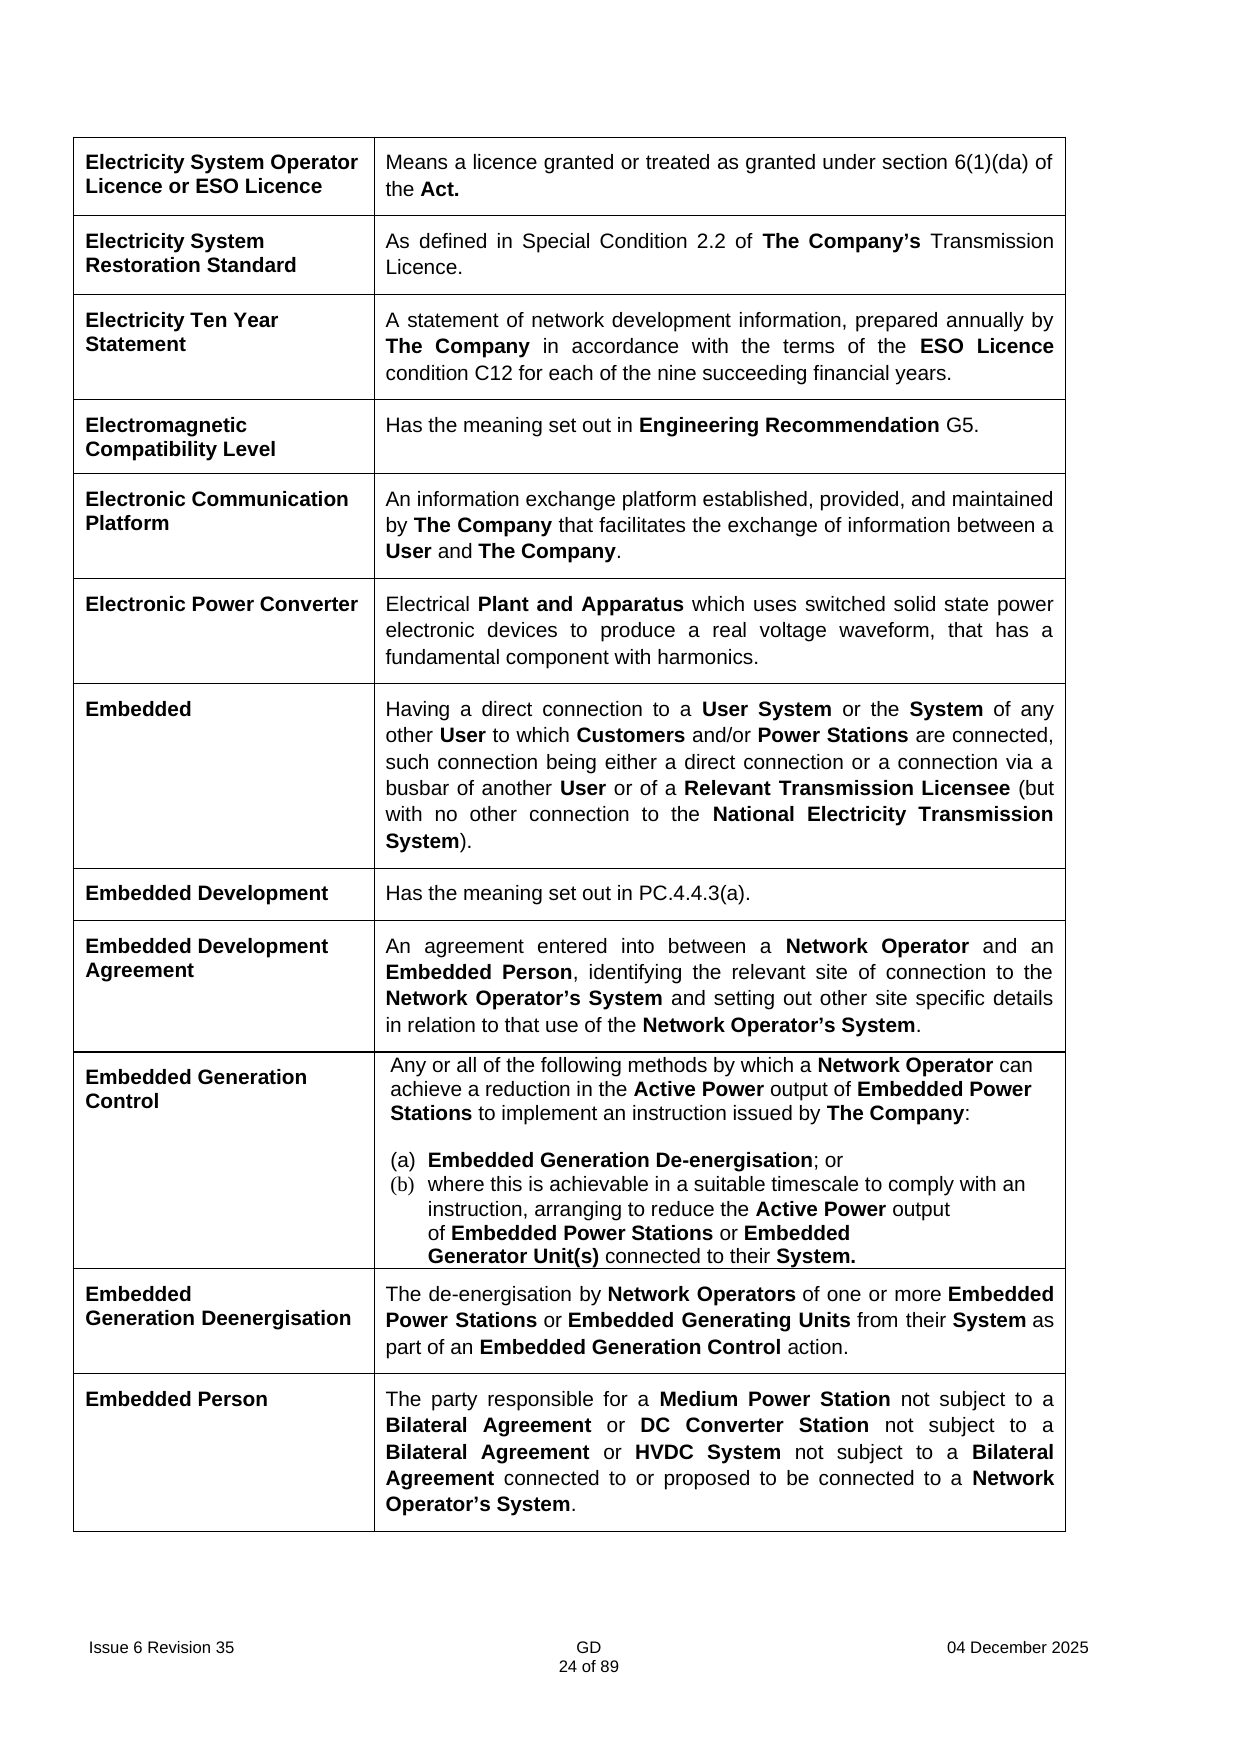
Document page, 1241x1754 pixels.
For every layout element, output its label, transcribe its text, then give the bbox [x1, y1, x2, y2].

table_cell A statement of network development information, prepared annually by The Company in accordance with the terms of the ESO Licence condition C12 for each of the nine succeeding financial years. [375, 295, 1065, 399]
table_cell Embedded Generation Deenergisation [74, 1269, 374, 1373]
table_cell Electricity System Operator Licence or ESO Licence [74, 138, 374, 215]
table_cell Embedded Person [74, 1374, 374, 1531]
table_cell Embedded Generation Control [74, 1053, 374, 1268]
table_cell Electronic Communication Platform [74, 474, 374, 578]
table_cell Means a licence granted or treated as granted under section 6(1)(da) of the Act. [375, 138, 1065, 215]
table_cell An agreement entered into between a Network Operator and an Embedded Person, identifying the relevant site of connection to the Network Operator’s System and setting out other site specific details in relation to that use of the Network Operator’s System. [375, 921, 1065, 1051]
table_cell Has the meaning set out in Engineering Recommendation G5. [375, 400, 1065, 473]
table_cell The party responsible for a Medium Power Station not subject to a Bilateral Agreement or DC Converter Station not subject to a Bilateral Agreement or HVDC System not subject to a Bilateral Agreement connected to or proposed to be connected to a Network Operator’s System. [375, 1374, 1065, 1531]
table_cell Embedded [74, 684, 374, 867]
table_cell Embedded Development Agreement [74, 921, 374, 1051]
table_cell As defined in Special Condition 2.2 of The Company’s Transmission Licence. [375, 216, 1065, 294]
table_cell Electromagnetic Compatibility Level [74, 400, 374, 473]
table_cell The de-energisation by Network Operators of one or more Embedded Power Stations or Embedded Generating Units from their System as part of an Embedded Generation Control action. [375, 1269, 1065, 1373]
table_cell Electrical Plant and Apparatus which uses switched solid state power electronic devices to produce a real voltage waveform, that has a fundamental component with harmonics. [375, 579, 1065, 683]
table_cell Embedded Development [74, 869, 374, 920]
table_cell Electricity Ten Year Statement [74, 295, 374, 399]
table_cell Electronic Power Converter [74, 579, 374, 683]
table_cell Electricity System Restoration Standard [74, 216, 374, 294]
table_cell Having a direct connection to a User System or the System of any other User to which Customers and/or Power Stations are connected, such connection being either a direct connection or a connection via a busbar of another User or of a Relevant Transmission Licensee (but with no other connection to the National Electricity Transmission System). [375, 684, 1065, 867]
table_cell Any or all of the following methods by which a Network Operator can achieve a reduction in the Active Power output of Embedded Power Stations to implement an instruction issued by The Company: Embedded Generation De-energisation; or where this is achievable in a suitable timescale to comply with an instruction, arranging to reduce the Active Power output of Embedded Power Stations or Embedded Generator Unit(s) connected to their System. [375, 1053, 1065, 1268]
table_cell Has the meaning set out in PC.4.4.3(a). [375, 869, 1065, 920]
table_cell An information exchange platform established, provided, and maintained by The Company that facilitates the exchange of information between a User and The Company. [375, 474, 1065, 578]
